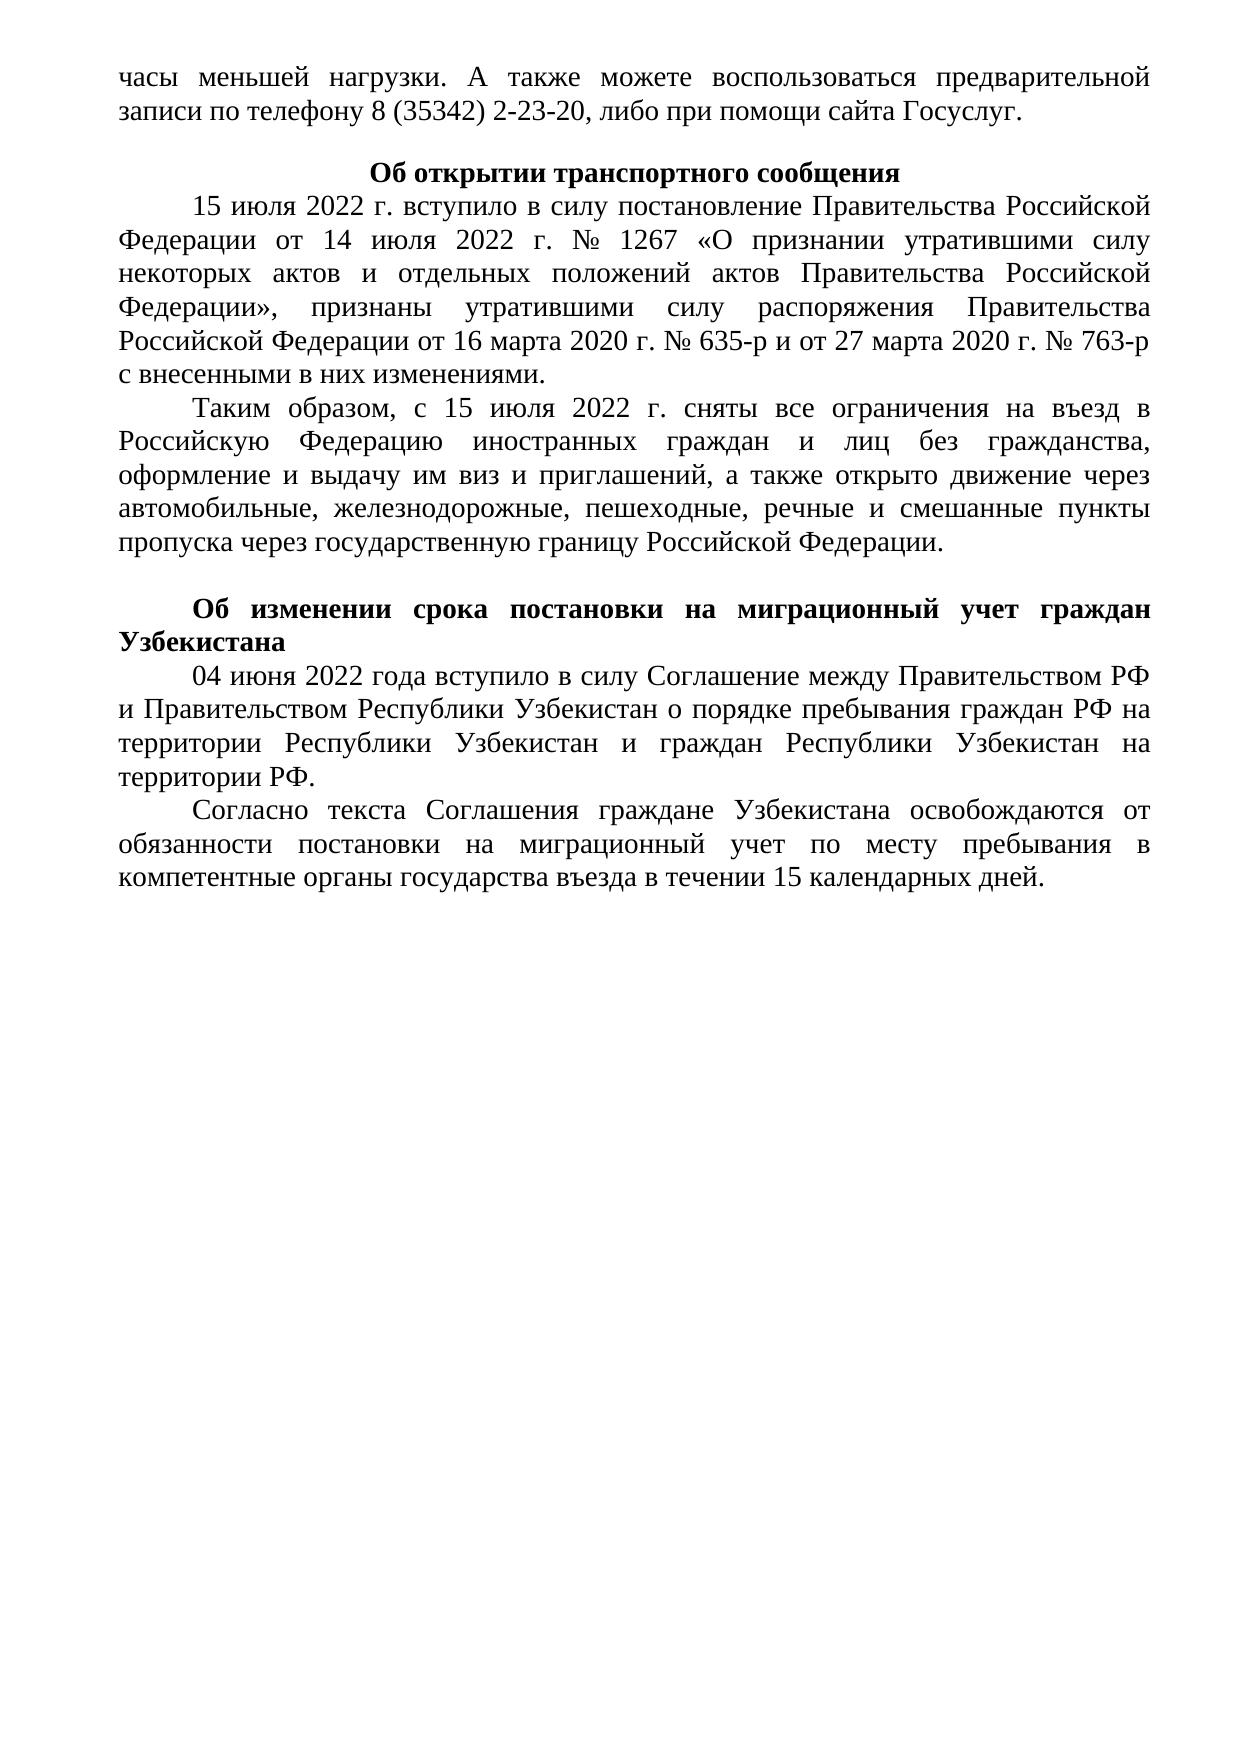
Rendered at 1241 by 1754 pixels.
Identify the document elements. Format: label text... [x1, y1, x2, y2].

text Об открытии транспортного сообщения [118, 155, 1152, 188]
text Таким образом, с 15 июля 2022 г. сняты все ограничения на въезд в Российскую Федерацию иностранных граждан и лиц без гражданства, оформление и выдачу им виз и приглашений, а также открыто движение через автомобильные, железнодорожные, пешеходные, речные и смешанные пункты пропуска через государственную границу Российской Федерации. [118, 390, 1152, 557]
text Согласно текста Соглашения граждане Узбекистана освобождаются от обязанности постановки на миграционный учет по месту пребывания в компетентные органы государства въезда в течении 15 календарных дней. [118, 792, 1152, 893]
text 15 июля 2022 г. вступило в силу постановление Правительства Российской Федерации от 14 июля 2022 г. № 1267 «О признании утратившими силу некоторых актов и отдельных положений актов Правительства Российской Федерации», признаны утратившими силу распоряжения Правительства Российской Федерации от 16 марта 2020 г. № 635-р и от 27 марта 2020 г. № 763-р с внесенными в них изменениями. [118, 188, 1152, 390]
text 04 июня 2022 года вступило в силу Соглашение между Правительством РФ и Правительством Республики Узбекистан о порядке пребывания граждан РФ на территории Республики Узбекистан и граждан Республики Узбекистан на территории РФ. [118, 658, 1152, 792]
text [118, 59, 1152, 126]
text Об изменении срока постановки на миграционный учет граждан Узбекистана [118, 591, 1152, 658]
